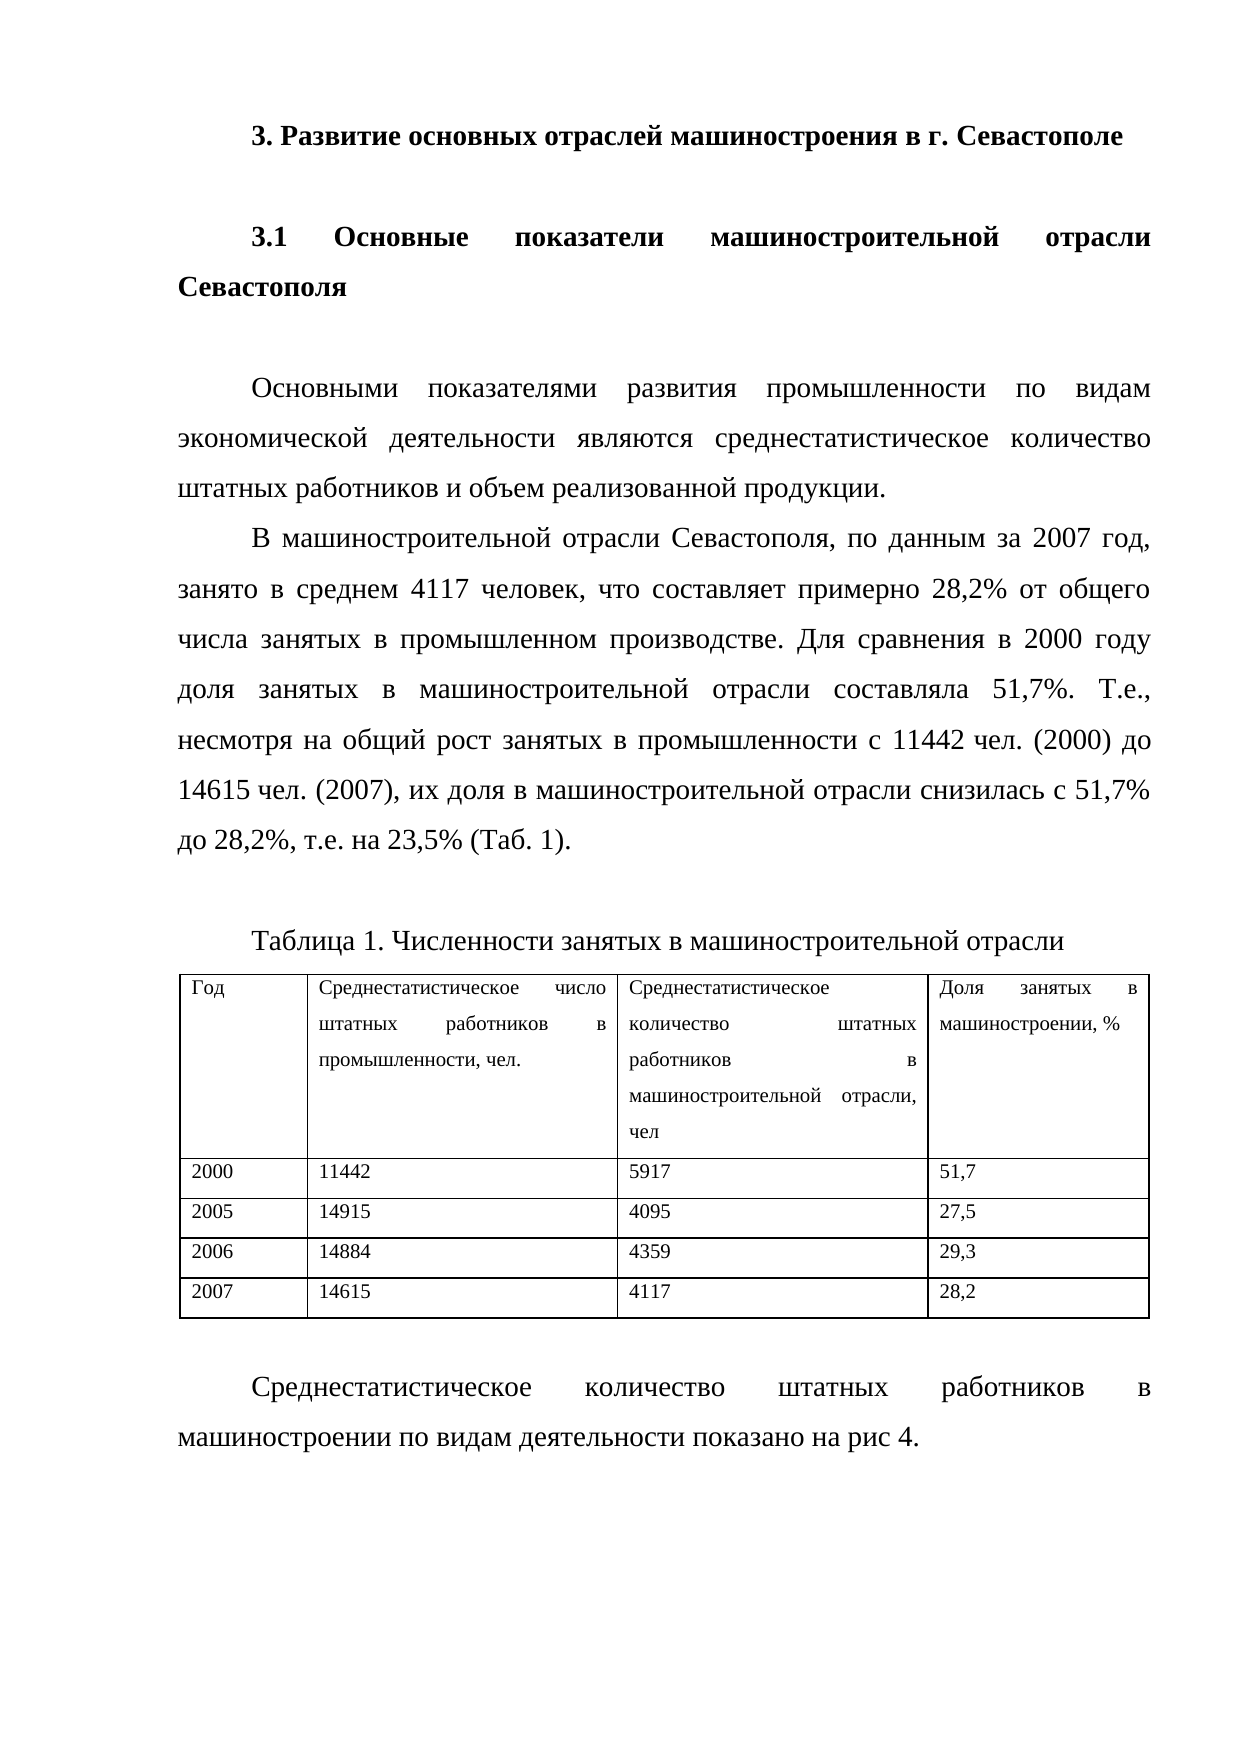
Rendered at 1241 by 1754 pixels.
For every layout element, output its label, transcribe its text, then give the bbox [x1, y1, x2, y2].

table_cell 14884 [308, 1239, 617, 1277]
table_cell 2006 [181, 1239, 307, 1277]
text В машиностроительной отрасли Севастополя, по данным за 2007 год, занято в среднем 4117 человек, что составляет примерно 28,2% от общего числа занятых в промышленном производстве. Для сравнения в 2000 году доля занятых в машиностроительной отрасли составляла 51,7%. Т.е., несмотря на общий рост занятых в промышленности с 11442 чел. (2000) до 14615 чел. (2007), их доля в машиностроительной отрасли снизилась с 51,7% до 28,2%, т.е. на 23,5% (Таб. 1). [177, 521, 1152, 856]
table_cell 14915 [308, 1199, 617, 1237]
text 3. Развитие основных отраслей машиностроения в г. Севастополе [177, 118, 1152, 152]
table_cell 51,7 [929, 1159, 1148, 1197]
text 3.1 Основные показатели машиностроительной отрасли Севастополя [177, 219, 1152, 303]
table_cell 4359 [618, 1239, 927, 1277]
table_cell 5917 [618, 1159, 927, 1197]
table_cell 27,5 [929, 1199, 1148, 1237]
table_cell 29,3 [929, 1239, 1148, 1277]
table_cell 28,2 [929, 1279, 1148, 1317]
table_cell 2000 [181, 1159, 307, 1197]
table_header Среднестатистическое число штатных работников в промышленности, чел. [308, 975, 617, 1157]
table_cell 2005 [181, 1199, 307, 1237]
table_header Среднестатистическое количество штатных работников в машиностроительной отрасли, чел [618, 975, 927, 1157]
table_cell 4117 [618, 1279, 927, 1317]
table_header Год [181, 975, 307, 1157]
table_cell 2007 [181, 1279, 307, 1317]
text Таблица 1. Численности занятых в машиностроительной отрасли [177, 923, 1152, 957]
table_cell 4095 [618, 1199, 927, 1237]
table_header Доля занятых в машиностроении, % [929, 975, 1148, 1157]
text Среднестатистическое количество штатных работников в машиностроении по видам деятельности показано на рис 4. [177, 1369, 1152, 1453]
table_cell 14615 [308, 1279, 617, 1317]
text Основными показателями развития промышленности по видам экономической деятельности являются среднестатистическое количество штатных работников и объем реализованной продукции. [177, 370, 1152, 504]
table_cell 11442 [308, 1159, 617, 1197]
